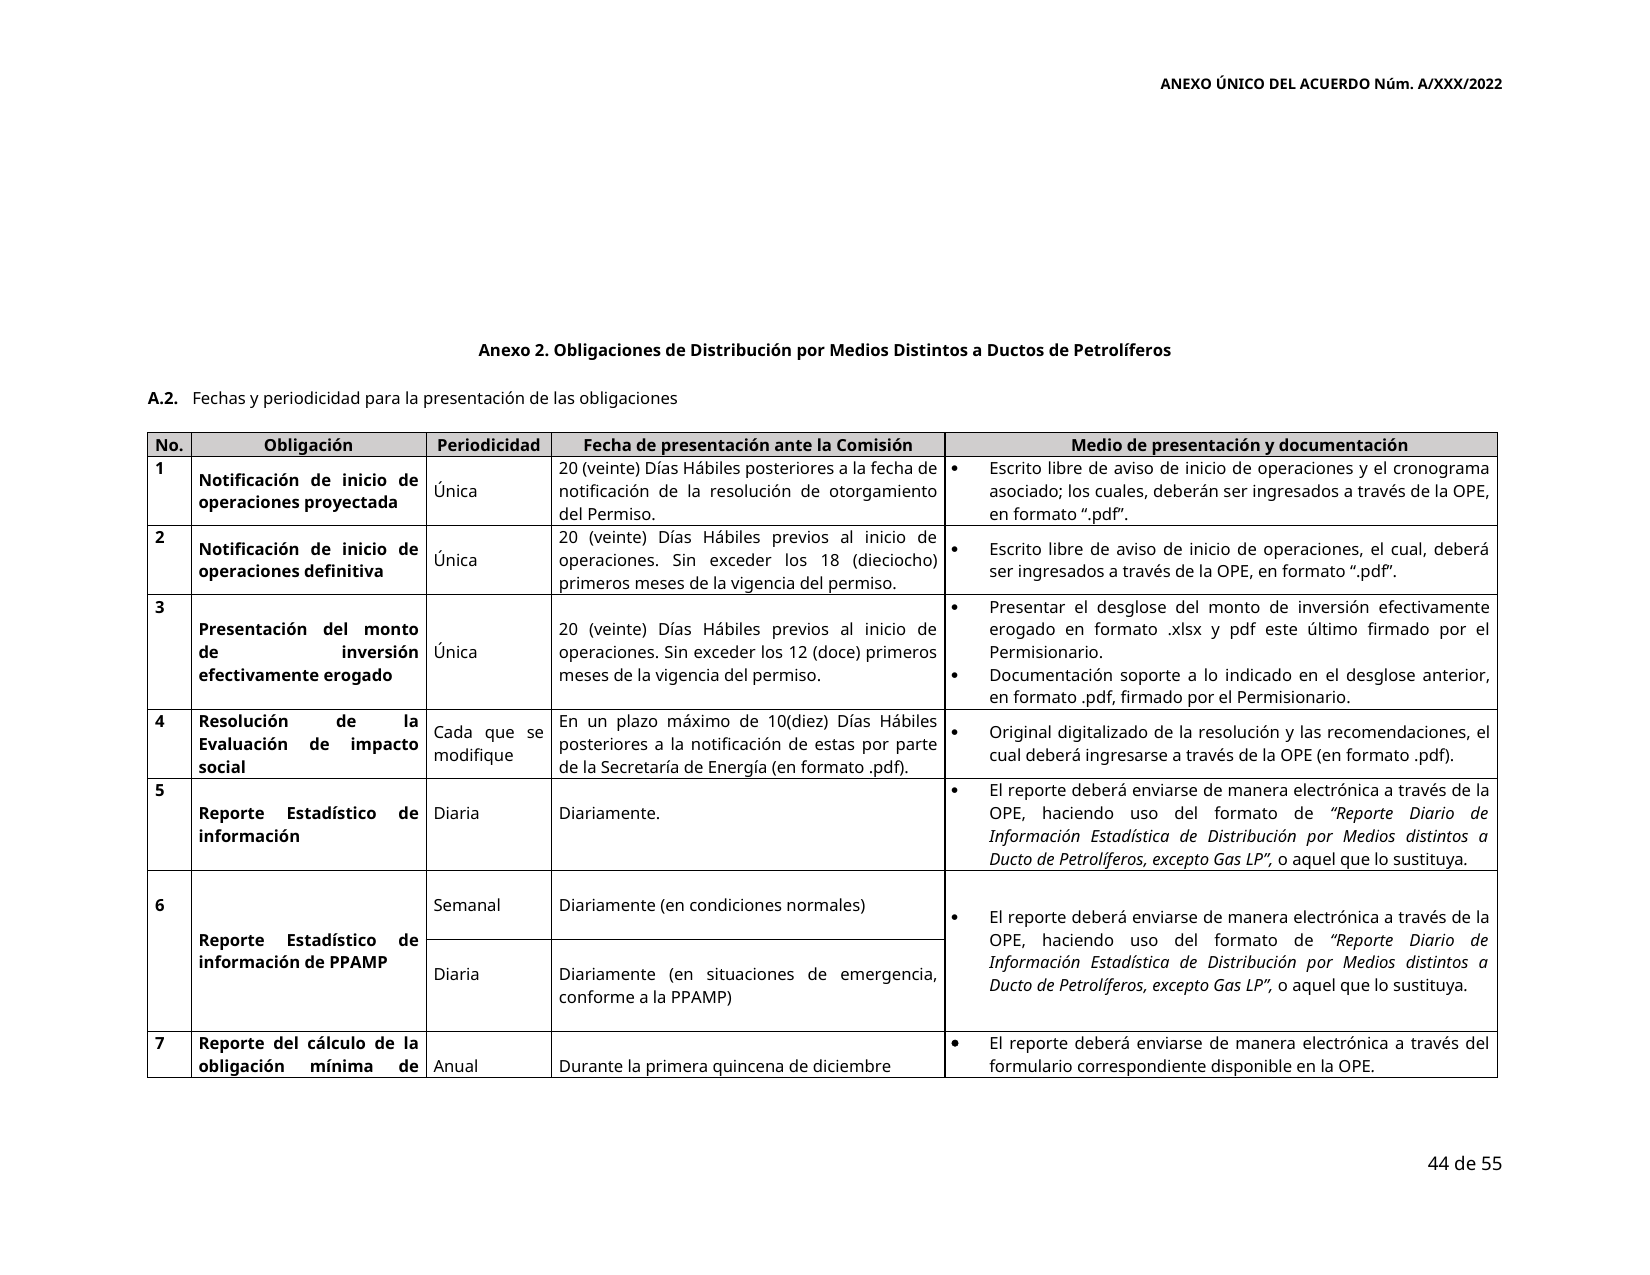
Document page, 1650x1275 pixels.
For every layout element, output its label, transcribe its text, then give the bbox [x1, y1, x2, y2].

table_cell Diaria [427, 779, 551, 870]
table_header Fecha de presentación ante la Comisión [552, 433, 944, 456]
table_cell Escrito libre de aviso de inicio de operaciones, el cual, deberá ser ingresados a través de la OPE, en formato “.pdf”. [946, 526, 1497, 594]
table_cell 1 [148, 457, 191, 525]
table_cell Presentación del monto de inversión efectivamente erogado [192, 595, 426, 709]
table_cell Semanal [427, 871, 551, 939]
table_cell Diariamente (en condiciones normales) [552, 871, 944, 939]
table_cell 20 (veinte) Días Hábiles previos al inicio de operaciones. Sin exceder los 18 (dieciocho) primeros meses de la vigencia del permiso. [552, 526, 944, 594]
table_cell Reporte Estadístico de información de PPAMP [192, 871, 426, 1031]
table_cell Escrito libre de aviso de inicio de operaciones y el cronograma asociado; los cuales, deberán ser ingresados a través de la OPE, en formato “.pdf”. [946, 457, 1497, 525]
subtitle Anexo 2. Obligaciones de Distribución por Medios Distintos a Ductos de Petrolíferos [148, 338, 1502, 361]
table_cell Notificación de inicio de operaciones proyectada [192, 457, 426, 525]
table_cell Resolución de la Evaluación de impacto social [192, 710, 426, 778]
table_cell Única [427, 457, 551, 525]
table_header Periodicidad [427, 433, 551, 456]
table_cell Diaria [427, 940, 551, 1031]
table_cell En un plazo máximo de 10(diez) Días Hábiles posteriores a la notificación de estas por parte de la Secretaría de Energía (en formato .pdf). [552, 710, 944, 778]
table_cell Única [427, 526, 551, 594]
table_cell Diariamente. [552, 779, 944, 870]
table_header Obligación [192, 433, 426, 456]
table_cell 7 [148, 1032, 191, 1077]
table_cell Anual [427, 1032, 551, 1077]
table_header No. [148, 433, 191, 456]
table_cell Presentar el desglose del monto de inversión efectivamente erogado en formato .xlsx y pdf este último firmado por el Permisionario. Documentación soporte a lo indicado en el desglose anterior, en formato .pdf, firmado por el Permisionario. [946, 595, 1497, 709]
table_cell 20 (veinte) Días Hábiles previos al inicio de operaciones. Sin exceder los 12 (doce) primeros meses de la vigencia del permiso. [552, 595, 944, 709]
table_header Medio de presentación y documentación [946, 433, 1497, 456]
table_cell Cada que se modifique [427, 710, 551, 778]
table_cell El reporte deberá enviarse de manera electrónica a través de la OPE, haciendo uso del formato de “Reporte Diario de Información Estadística de Distribución por Medios distintos a Ducto de Petrolíferos, excepto Gas LP”, o aquel que lo sustituya. [946, 779, 1497, 870]
table_cell Original digitalizado de la resolución y las recomendaciones, el cual deberá ingresarse a través de la OPE (en formato .pdf). [946, 710, 1497, 778]
table_cell 20 (veinte) Días Hábiles posteriores a la fecha de notificación de la resolución de otorgamiento del Permiso. [552, 457, 944, 525]
table_cell 3 [148, 595, 191, 709]
table_cell 5 [148, 779, 191, 870]
table_cell Diariamente (en situaciones de emergencia, conforme a la PPAMP) [552, 940, 944, 1031]
table_cell 4 [148, 710, 191, 778]
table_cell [192, 1032, 426, 1077]
table_cell 6 [148, 871, 191, 1031]
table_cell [946, 1032, 1497, 1077]
table_cell Reporte Estadístico de información [192, 779, 426, 870]
table_cell El reporte deberá enviarse de manera electrónica a través de la OPE, haciendo uso del formato de “Reporte Diario de Información Estadística de Distribución por Medios distintos a Ducto de Petrolíferos, excepto Gas LP”, o aquel que lo sustituya. [946, 871, 1497, 1031]
table_cell 2 [148, 526, 191, 594]
list Fechas y periodicidad para la presentación de las obligaciones [148, 387, 1502, 409]
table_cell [552, 1032, 944, 1077]
table_cell Única [427, 595, 551, 709]
table_cell Notificación de inicio de operaciones definitiva [192, 526, 426, 594]
